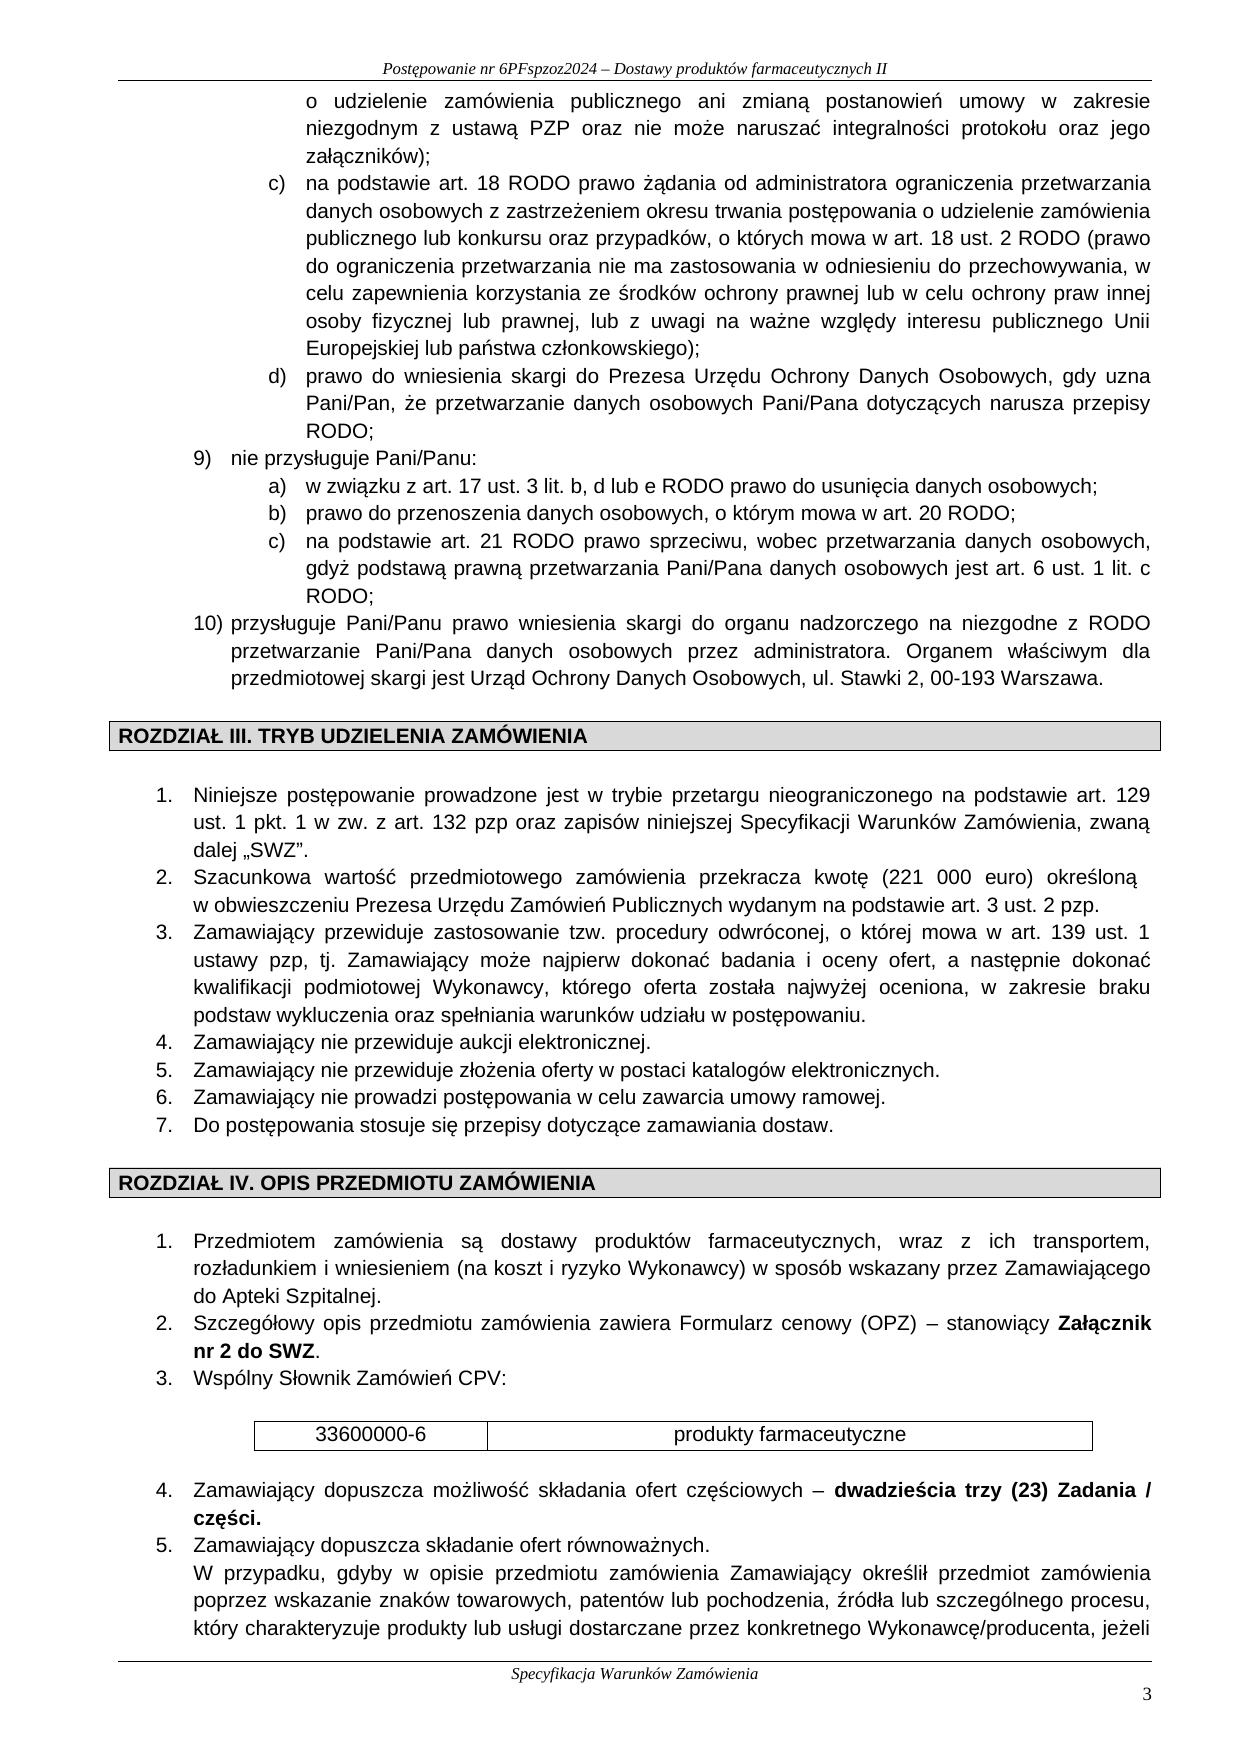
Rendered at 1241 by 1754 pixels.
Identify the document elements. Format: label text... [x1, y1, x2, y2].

list Zamawiający nie prowadzi postępowania w celu zawarcia umowy ramowej. [156, 1085, 1152, 1109]
list Zamawiający dopuszcza możliwość składania ofert częściowych – dwadzieścia trzy (23) Zadania / części. [156, 1478, 1152, 1530]
list Niniejsze postępowanie prowadzone jest w trybie przetargu nieograniczonego na podstawie art. 129 ust. 1 pkt. 1 w zw. z art. 132 pzp oraz zapisów niniejszej Specyfikacji Warunków Zamówienia, zwaną dalej „SWZ”. [156, 782, 1152, 861]
list Zamawiający przewiduje zastosowanie tzw. procedury odwróconej, o której mowa w art. 139 ust. 1 ustawy pzp, tj. Zamawiający może najpierw dokonać badania i oceny ofert, a następnie dokonać kwalifikacji podmiotowej Wykonawcy, którego oferta została najwyżej oceniona, w zakresie braku podstaw wykluczenia oraz spełniania warunków udziału w postępowaniu. [156, 920, 1152, 1026]
text ROZDZIAŁ III. TRYB UDZIELENIA ZAMÓWIENIA [110, 722, 1160, 750]
table_header produkty farmaceutyczne [488, 1422, 1092, 1450]
table_header 33600000-6 [255, 1422, 487, 1450]
list Zamawiający nie przewiduje aukcji elektronicznej. [156, 1030, 1152, 1054]
list w związku z art. 17 ust. 3 lit. b, d lub e RODO prawo do usunięcia danych osobowych; [268, 474, 1152, 498]
list Zamawiający dopuszcza składanie ofert równoważnych. [156, 1533, 1152, 1557]
list Do postępowania stosuje się przepisy dotyczące zamawiania dostaw. [156, 1112, 1152, 1136]
list na podstawie art. 18 RODO prawo żądania od administratora ograniczenia przetwarzania danych osobowych z zastrzeżeniem okresu trwania postępowania o udzielenie zamówienia publicznego lub konkursu oraz przypadków, o których mowa w art. 18 ust. 2 RODO (prawo do ograniczenia przetwarzania nie ma zastosowania w odniesieniu do przechowywania, w celu zapewnienia korzystania ze środków ochrony prawnej lub w celu ochrony praw innej osoby fizycznej lub prawnej, lub z uwagi na ważne względy interesu publicznego Unii Europejskiej lub państwa członkowskiego); [268, 171, 1152, 360]
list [268, 89, 1152, 168]
list przysługuje Pani/Panu prawo wniesienia skargi do organu nadzorczego na niezgodne z RODO przetwarzanie Pani/Pana danych osobowych przez administratora. Organem właściwym dla przedmiotowej skargi jest Urząd Ochrony Danych Osobowych, ul. Stawki 2, 00-193 Warszawa. [193, 611, 1152, 690]
list prawo do przenoszenia danych osobowych, o którym mowa w art. 20 RODO; [268, 501, 1152, 525]
list nie przysługuje Pani/Panu: [193, 446, 1152, 470]
list Szczegółowy opis przedmiotu zamówienia zawiera Formularz cenowy (OPZ) – stanowiący Załącznik nr 2 do SWZ. [156, 1311, 1152, 1363]
text ROZDZIAŁ IV. OPIS PRZEDMIOTU ZAMÓWIENIA [110, 1169, 1160, 1197]
list Zamawiający nie przewiduje złożenia oferty w postaci katalogów elektronicznych. [156, 1057, 1152, 1081]
list Wspólny Słownik Zamówień CPV: [156, 1366, 1152, 1390]
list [193, 1561, 1152, 1640]
list na podstawie art. 21 RODO prawo sprzeciwu, wobec przetwarzania danych osobowych, gdyż podstawą prawną przetwarzania Pani/Pana danych osobowych jest art. 6 ust. 1 lit. c RODO; [268, 529, 1152, 608]
list prawo do wniesienia skargi do Prezesa Urzędu Ochrony Danych Osobowych, gdy uzna Pani/Pan, że przetwarzanie danych osobowych Pani/Pana dotyczących narusza przepisy RODO; [268, 364, 1152, 443]
list Szacunkowa wartość przedmiotowego zamówienia przekracza kwotę (221 000 euro) określoną w obwieszczeniu Prezesa Urzędu Zamówień Publicznych wydanym na podstawie art. 3 ust. 2 pzp. [156, 865, 1152, 916]
list Przedmiotem zamówienia są dostawy produktów farmaceutycznych, wraz z ich transportem, rozładunkiem i wniesieniem (na koszt i ryzyko Wykonawcy) w sposób wskazany przez Zamawiającego do Apteki Szpitalnej. [156, 1229, 1152, 1308]
